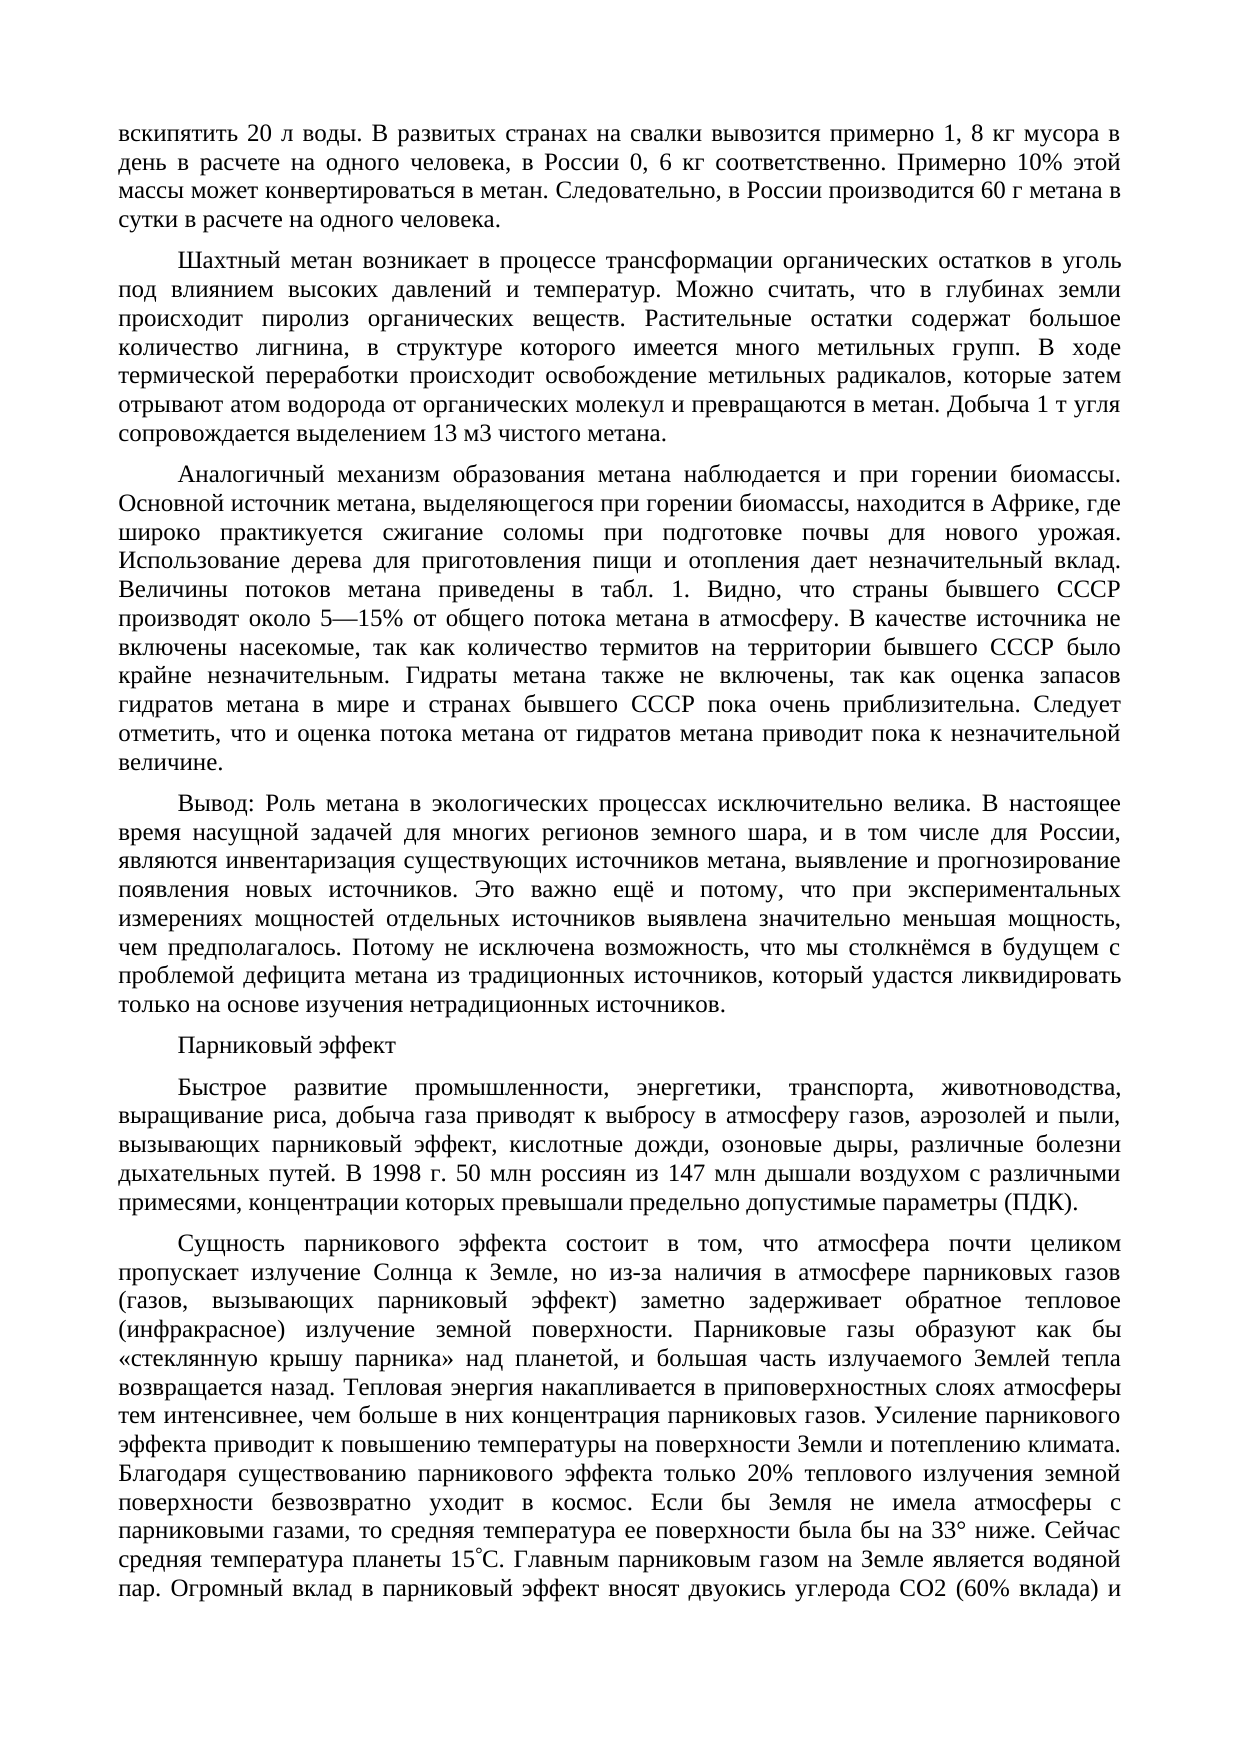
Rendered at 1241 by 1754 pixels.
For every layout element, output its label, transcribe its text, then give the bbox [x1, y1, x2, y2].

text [118, 118, 1122, 233]
text Вывод: Роль метана в экологических процессах исключительно велика. В настоящее время насущной задачей для многих регионов земного шара, и в том числе для России, являются инвентаризация существующих источников метана, выявление и прогнозирование появления новых источников. Это важно ещё и потому, что при экспериментальных измерениях мощностей отдельных источников выявлена значительно меньшая мощность, чем предполагалось. Потому не исключена возможность, что мы столкнёмся в будущем с проблемой дефицита метана из традиционных источников, который удастся ликвидировать только на основе изучения нетрадиционных источников. [118, 788, 1122, 1018]
text Аналогичный механизм образования метана наблюдается и при горении биомассы. Основной источник метана, выделяющегося при горении биомассы, находится в Африке, где широко практикуется сжигание соломы при подготовке почвы для нового урожая. Использование дерева для приготовления пищи и отопления дает незначительный вклад. Величины потоков метана приведены в табл. 1. Видно, что страны бывшего СССР производят около 5—15% от общего потока метана в атмосферу. В качестве источника не включены насекомые, так как количество термитов на территории бывшего СССР было крайне незначительным. Гидраты метана также не включены, так как оценка запасов гидратов метана в мире и странах бывшего СССР пока очень приблизительна. Следует отметить, что и оценка потока метана от гидратов метана приводит пока к незначительной величине. [118, 459, 1122, 776]
text Шахтный метан возникает в процессе трансформации органических остатков в уголь под влиянием высоких давлений и температур. Можно считать, что в глубинах земли происходит пиролиз органических веществ. Растительные остатки содержат большое количество лигнина, в структуре которого имеется много метильных групп. В ходе термической переработки происходит освобождение метильных радикалов, которые затем отрывают атом водорода от органических молекул и превращаются в метан. Добыча 1 т угля сопровождается выделением чистого метана. [118, 246, 1122, 447]
text Парниковый эффект [118, 1031, 1122, 1059]
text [118, 1228, 1122, 1602]
text Быстрое развитие промышленности, энергетики, транспорта, животноводства, выращивание риса, добыча газа приводят к выбросу в атмосферу газов, аэрозолей и пыли, вызывающих парниковый эффект, кислотные дожди, озоновые дыры, различные болезни дыхательных путей. В . 50 млн россиян из 147 млн дышали воздухом с различными примесями, концентрации которых превышали предельно допустимые параметры (ПДК). [118, 1072, 1122, 1216]
